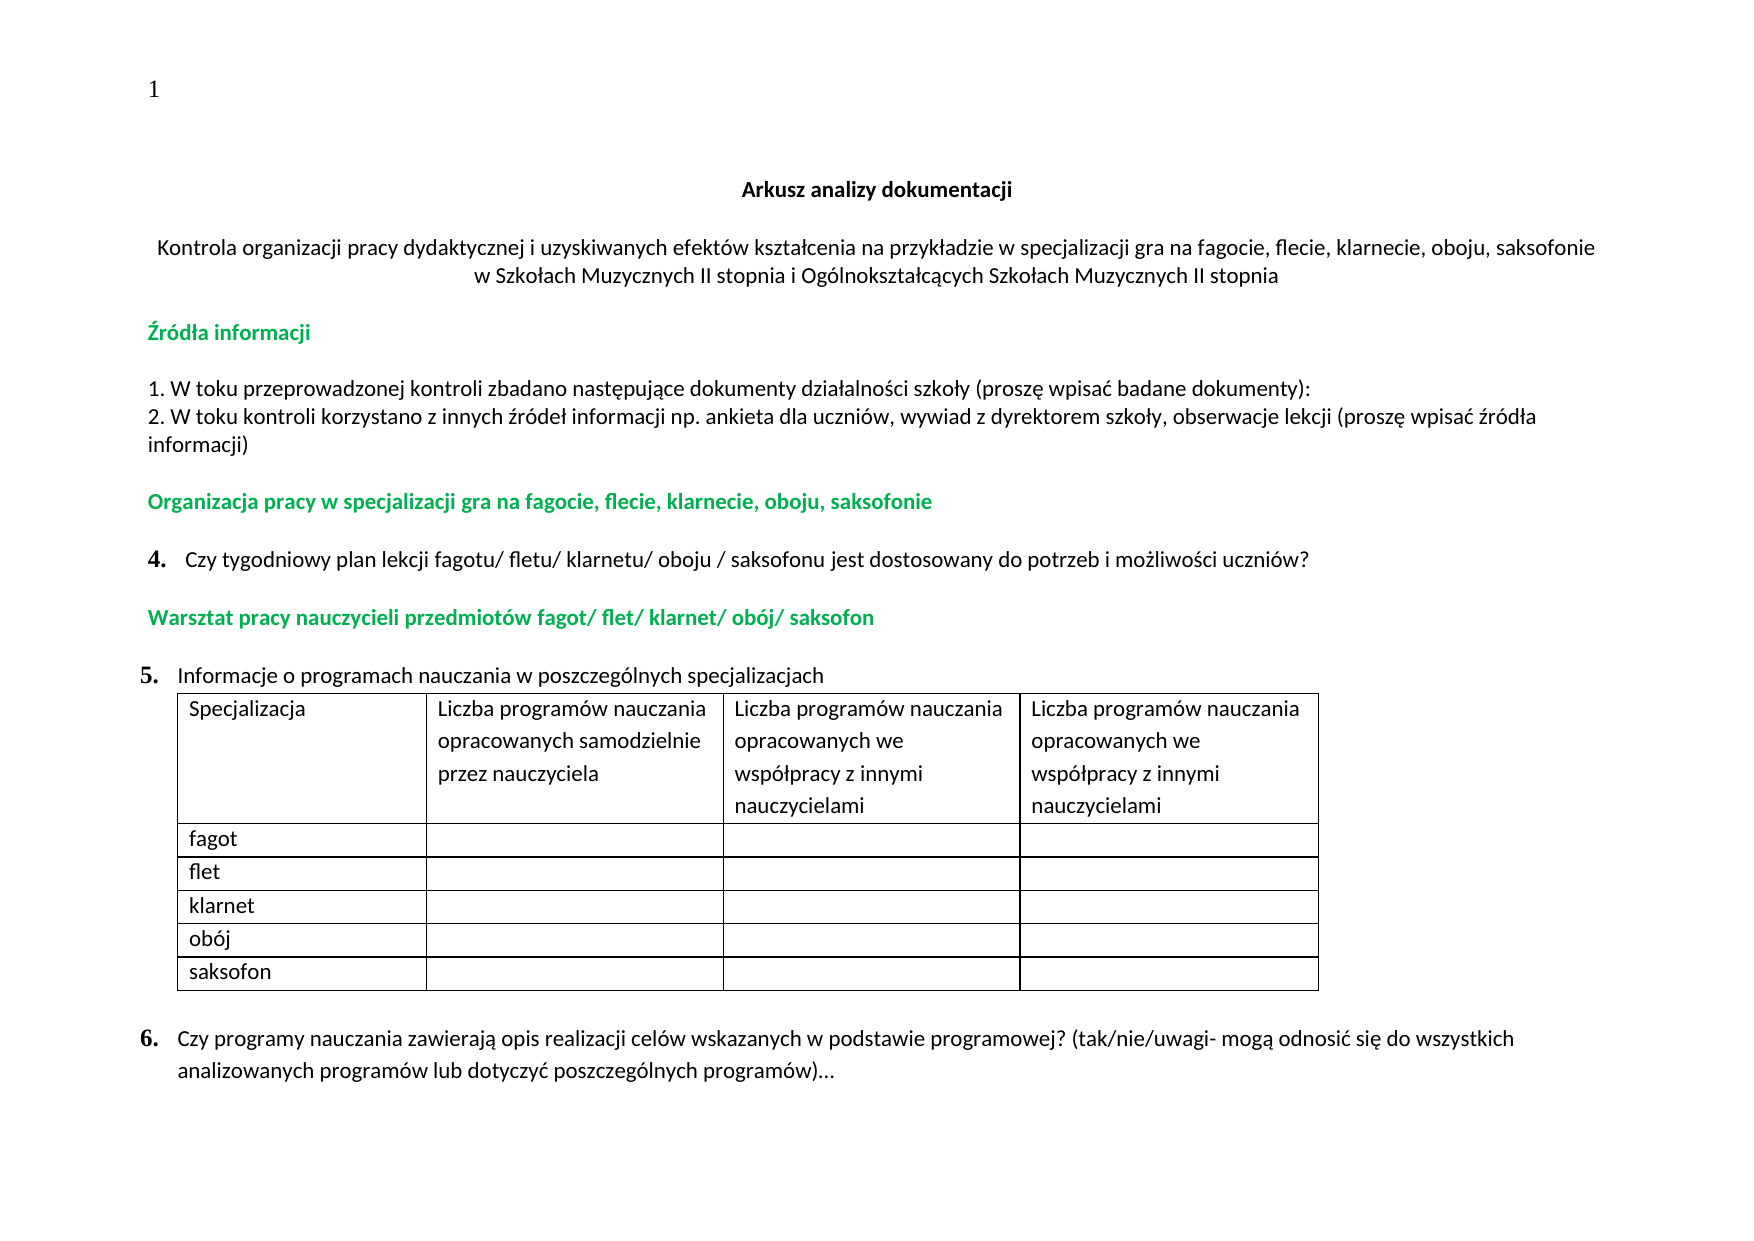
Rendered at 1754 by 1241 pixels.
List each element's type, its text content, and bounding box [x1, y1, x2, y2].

table_cell flet [178, 858, 426, 890]
table_header Specjalizacja [178, 694, 426, 823]
table_cell [427, 958, 723, 990]
list Czy programy nauczania zawierają opis realizacji celów wskazanych w podstawie programowej? (tak/nie/uwagi- mogą odnosić się do wszystkich analizowanych programów lub dotyczyć poszczególnych programów)… [140, 1023, 1606, 1084]
text 1. W toku przeprowadzonej kontroli zbadano następujące dokumenty działalności szkoły (proszę wpisać badane dokumenty): [148, 374, 1606, 402]
table_cell [724, 824, 1019, 856]
list Informacje o programach nauczania w poszczególnych specjalizacjach [140, 660, 1606, 689]
table_cell [1021, 924, 1318, 956]
table_cell [724, 858, 1019, 890]
table_cell klarnet [178, 891, 426, 923]
table_cell [724, 891, 1019, 923]
table_cell [1021, 824, 1318, 856]
table_cell [427, 891, 723, 923]
table_cell [427, 824, 723, 856]
table_cell [1021, 858, 1318, 890]
table_cell saksofon [178, 958, 426, 990]
text Warsztat pracy nauczycieli przedmiotów fagot/ flet/ klarnet/ obój/ saksofon [148, 603, 1606, 631]
table_header Liczba programów nauczania opracowanych samodzielnie przez nauczyciela [427, 694, 723, 823]
list Czy tygodniowy plan lekcji fagotu/ fletu/ klarnetu/ oboju / saksofonu jest dostosowany do potrzeb i możliwości uczniów? [148, 544, 1606, 573]
text 2. W toku kontroli korzystano z innych źródeł informacji np. ankieta dla uczniów, wywiad z dyrektorem szkoły, obserwacje lekcji (proszę wpisać źródła informacji) [148, 402, 1606, 458]
table_cell [427, 858, 723, 890]
text Arkusz analizy dokumentacji [148, 176, 1606, 204]
table_cell [1021, 891, 1318, 923]
text Źródła informacji [148, 318, 1606, 346]
table_cell obój [178, 924, 426, 956]
table_cell [1021, 958, 1318, 990]
text Kontrola organizacji pracy dydaktycznej i uzyskiwanych efektów kształcenia na przykładzie w specjalizacji gra na fagocie, flecie, klarnecie, oboju, saksofonie w Szkołach Muzycznych II stopnia i Ogólnokształcących Szkołach Muzycznych II stopnia [148, 233, 1606, 289]
table_cell [724, 958, 1019, 990]
text Organizacja pracy w specjalizacji gra na fagocie, flecie, klarnecie, oboju, saksofonie [148, 487, 1606, 515]
table_header Liczba programów nauczania opracowanych we współpracy z innymi nauczycielami [1021, 694, 1318, 823]
table_cell [427, 924, 723, 956]
table_cell fagot [178, 824, 426, 856]
table_cell [724, 924, 1019, 956]
table_header Liczba programów nauczania opracowanych we współpracy z innymi nauczycielami [724, 694, 1019, 823]
